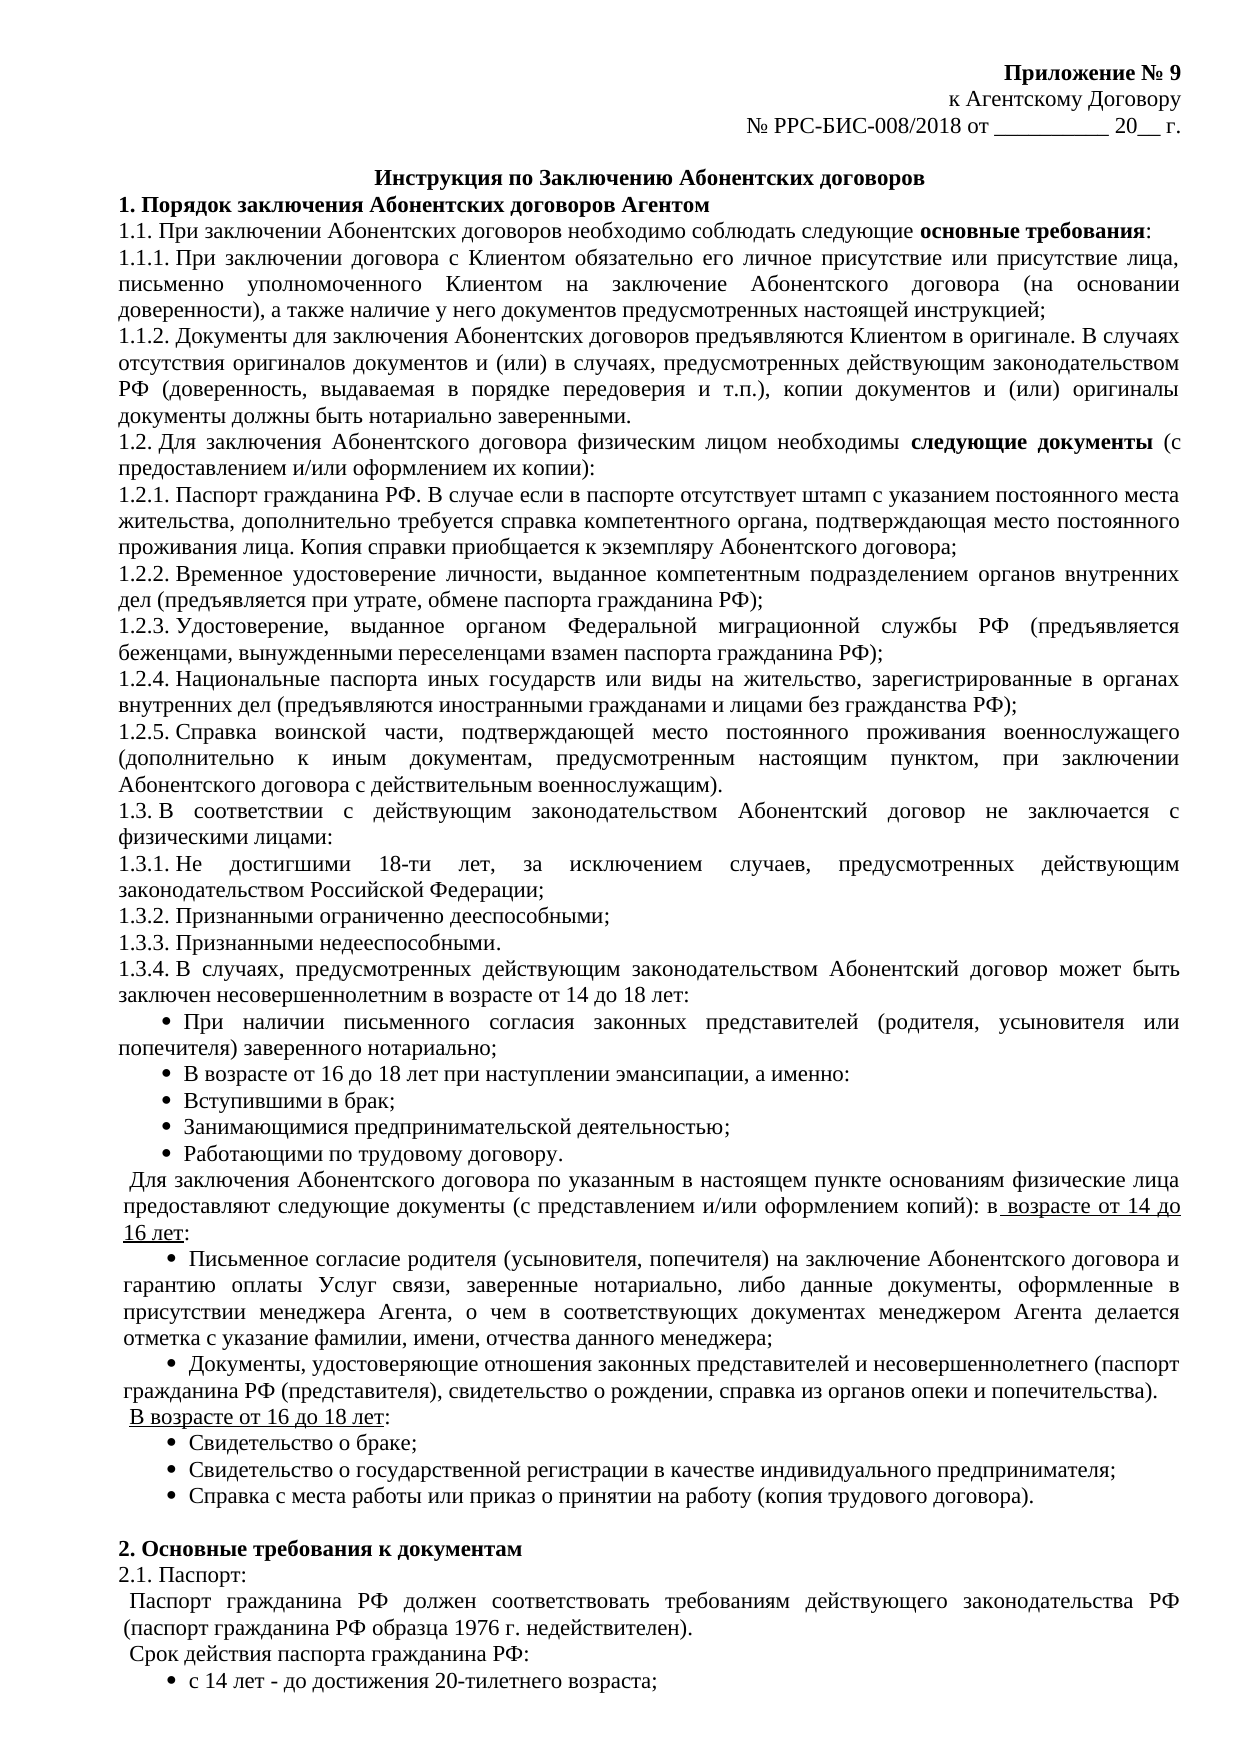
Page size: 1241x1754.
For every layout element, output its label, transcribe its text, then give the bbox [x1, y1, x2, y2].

list В возрасте от 16 до 18 лет при наступлении эмансипации, а именно: [118, 1061, 1181, 1087]
list Занимающимися предпринимательской деятельностью; [118, 1113, 1181, 1139]
list Основные требования к документам [118, 1535, 1181, 1561]
list Справка воинской части, подтверждающей место постоянного проживания военнослужащего (дополнительно к иным документам, предусмотренным настоящим пунктом, при заключении Абонентского договора с действительным военнослужащим). [118, 718, 1181, 797]
list Временное удостоверение личности, выданное компетентным подразделением органов внутренних дел (предъявляется при утрате, обмене паспорта гражданина РФ); [118, 560, 1181, 612]
list Свидетельство о государственной регистрации в качестве индивидуального предпринимателя; [123, 1456, 1181, 1482]
list При заключении Абонентских договоров необходимо соблюдать следующие основные требования: [118, 217, 1181, 243]
list В случаях, предусмотренных действующим законодательством Абонентский договор может быть заключен несовершеннолетним в возрасте от 14 до 18 лет: [118, 955, 1181, 1008]
list Признанными недееспособными. [118, 929, 1181, 955]
list Вступившими в брак; [118, 1087, 1181, 1113]
text № РРС-БИС-008/2018 от __________ 20__ г. [118, 112, 1181, 138]
text Для заключения Абонентского договора по указанным в настоящем пункте основаниям физические лица предоставляют следующие документы (с представлением и/или оформлением копий): в возрасте от 14 до 16 лет: [123, 1166, 1181, 1245]
list Удостоверение, выданное органом Федеральной миграционной службы РФ (предъявляется беженцами, вынужденными переселенцами взамен паспорта гражданина РФ); [118, 612, 1181, 665]
list Паспорт гражданина РФ. В случае если в паспорте отсутствует штамп с указанием постоянного места жительства, дополнительно требуется справка компетентного органа, подтверждающая место постоянного проживания лица. Копия справки приобщается к экземпляру Абонентского договора; [118, 481, 1181, 560]
list Для заключения Абонентского договора физическим лицом необходимы следующие документы (с предоставлением и/или оформлением их копии): [118, 428, 1181, 481]
subtitle Инструкция по Заключению Абонентских договоров [118, 164, 1181, 191]
text к Агентскому Договору [207, 85, 1181, 112]
list Не достигшими 18-ти лет, за исключением случаев, предусмотренных действующим законодательством Российской Федерации; [118, 850, 1181, 902]
list Документы, удостоверяющие отношения законных представителей и несовершеннолетнего (паспорт гражданина РФ (представителя), свидетельство о рождении, справка из органов опеки и попечительства). [123, 1350, 1181, 1403]
text В возрасте от 16 до 18 лет: [123, 1403, 1181, 1429]
list Справка с места работы или приказ о принятии на работу (копия трудового договора). [123, 1482, 1181, 1508]
list Работающими по трудовому договору. [118, 1139, 1181, 1166]
list Паспорт: [118, 1561, 1181, 1588]
list с 14 лет - до достижения 20-тилетнего возраста; [123, 1667, 1181, 1693]
list Порядок заключения Абонентских договоров Агентом [118, 191, 1181, 217]
list Национальные паспорта иных государств или виды на жительство, зарегистрированные в органах внутренних дел (предъявляются иностранными гражданами и лицами без гражданства РФ); [118, 665, 1181, 718]
text Приложение № 9 [207, 59, 1181, 85]
list Документы для заключения Абонентских договоров предъявляются Клиентом в оригинале. В случаях отсутствия оригиналов документов и (или) в случаях, предусмотренных действующим законодательством РФ (доверенность, выдаваемая в порядке передоверия и т.п.), копии документов и (или) оригиналы документы должны быть нотариально заверенными. [118, 323, 1181, 428]
list При заключении договора с Клиентом обязательно его личное присутствие или присутствие лица, письменно уполномоченного Клиентом на заключение Абонентского договора (на основании доверенности), а также наличие у него документов предусмотренных настоящей инструкцией; [118, 243, 1181, 323]
list При наличии письменного согласия законных представителей (родителя, усыновителя или попечителя) заверенного нотариально; [118, 1008, 1181, 1061]
list Свидетельство о браке; [123, 1429, 1181, 1456]
text Срок действия паспорта гражданина РФ: [123, 1640, 1181, 1667]
list Письменное согласие родителя (усыновителя, попечителя) на заключение Абонентского договора и гарантию оплаты Услуг связи, заверенные нотариально, либо данные документы, оформленные в присутствии менеджера Агента, о чем в соответствующих документах менеджером Агента делается отметка с указание фамилии, имени, отчества данного менеджера; [123, 1245, 1181, 1350]
list В соответствии с действующим законодательством Абонентский договор не заключается с физическими лицами: [118, 797, 1181, 850]
text Паспорт гражданина РФ должен соответствовать требованиям действующего законодательства РФ (паспорт гражданина РФ образца 1976 г. недействителен). [123, 1588, 1181, 1640]
list Признанными ограниченно дееспособными; [118, 902, 1181, 929]
